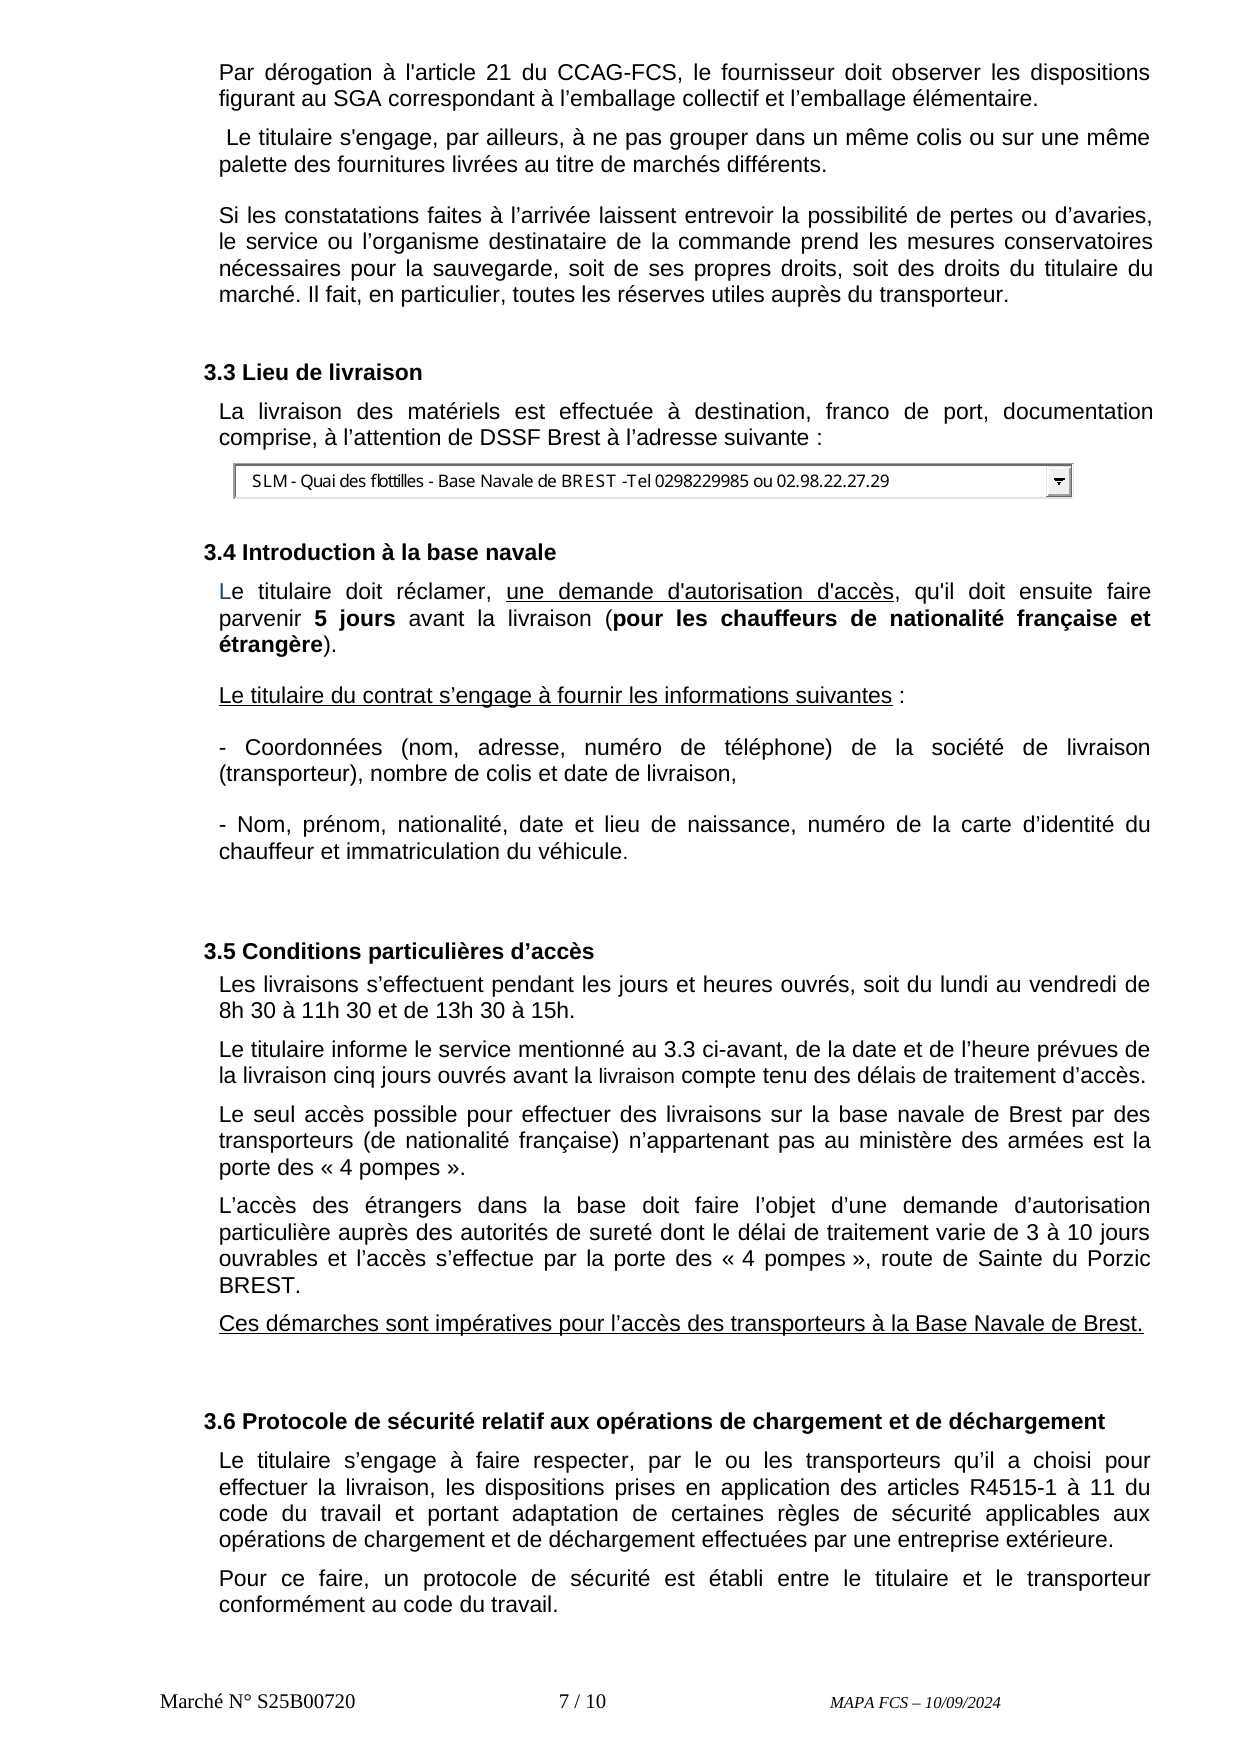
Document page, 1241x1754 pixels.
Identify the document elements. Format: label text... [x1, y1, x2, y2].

text Le seul accès possible pour effectuer des livraisons sur la base navale de Brest par des transporteurs (de nationalité française) n’appartenant pas au ministère des armées est la porte des « 4 pompes ». [218, 1101, 1152, 1180]
text Par dérogation à l'article 21 du CCAG-FCS, le fournisseur doit observer les dispositions figurant au SGA correspondant à l’emballage collectif et l’emballage élémentaire. [218, 59, 1152, 112]
text Les livraisons s’effectuent pendant les jours et heures ouvrés, soit du lundi au vendredi de 8h 30 à 11h 30 et de 13h 30 à 15h. [218, 971, 1152, 1023]
text 3.5 Conditions particulières d’accès [204, 938, 1154, 964]
text 3.6 Protocole de sécurité relatif aux opérations de chargement et de déchargement [204, 1408, 1154, 1434]
text L’accès des étrangers dans la base doit faire l’objet d’une demande d’autorisation particulière auprès des autorités de sureté dont le délai de traitement varie de 3 à 10 jours ouvrables et l’accès s’effectue par la porte des « 4 pompes », route de Sainte du Porzic BREST. [218, 1192, 1152, 1298]
subtitle 3.3 Lieu de livraison [204, 359, 1154, 385]
text La livraison des matériels est effectuée à destination, franco de port, documentation comprise, à l’attention de DSSF Brest à l’adresse suivante : [218, 398, 1154, 450]
text - Coordonnées (nom, adresse, numéro de téléphone) de la société de livraison (transporteur), nombre de colis et date de livraison, [218, 733, 1152, 786]
text Le titulaire doit réclamer, une demande d'autorisation d'accès, qu'il doit ensuite faire parvenir 5 jours avant la livraison (pour les chauffeurs de nationalité française et étrangère). [218, 578, 1152, 657]
text Ces démarches sont impératives pour l’accès des transporteurs à la Base Navale de Brest. [218, 1310, 1152, 1337]
text Le titulaire du contrat s’engage à fournir les informations suivantes : [218, 682, 1152, 708]
text 3.4 Introduction à la base navale [204, 539, 1154, 566]
text Le titulaire s’engage à faire respecter, par le ou les transporteurs qu’il a choisi pour effectuer la livraison, les dispositions prises en application des articles R4515-1 à 11 du code du travail et portant adaptation de certaines règles de sécurité applicables aux opérations de chargement et de déchargement effectuées par une entreprise extérieure. [218, 1447, 1152, 1552]
text Le titulaire s'engage, par ailleurs, à ne pas grouper dans un même colis ou sur une même palette des fournitures livrées au titre de marchés différents. [218, 124, 1152, 177]
text Si les constatations faites à l’arrivée laissent entrevoir la possibilité de pertes ou d’avaries, le service ou l’organisme destinataire de la commande prend les mesures conservatoires nécessaires pour la sauvegarde, soit de ses propres droits, soit des droits du titulaire du marché. Il fait, en particulier, toutes les réserves utiles auprès du transporteur. [218, 202, 1154, 307]
text Pour ce faire, un protocole de sécurité est établi entre le titulaire et le transporteur conformément au code du travail. [218, 1565, 1152, 1618]
text Le titulaire informe le service mentionné au 3.3 ci-avant, de la date et de l’heure prévues de la livraison cinq jours ouvrés avant la livraison compte tenu des délais de traitement d’accès. [218, 1036, 1152, 1088]
text - Nom, prénom, nationalité, date et lieu de naissance, numéro de la carte d’identité du chauffeur et immatriculation du véhicule. [218, 811, 1152, 864]
